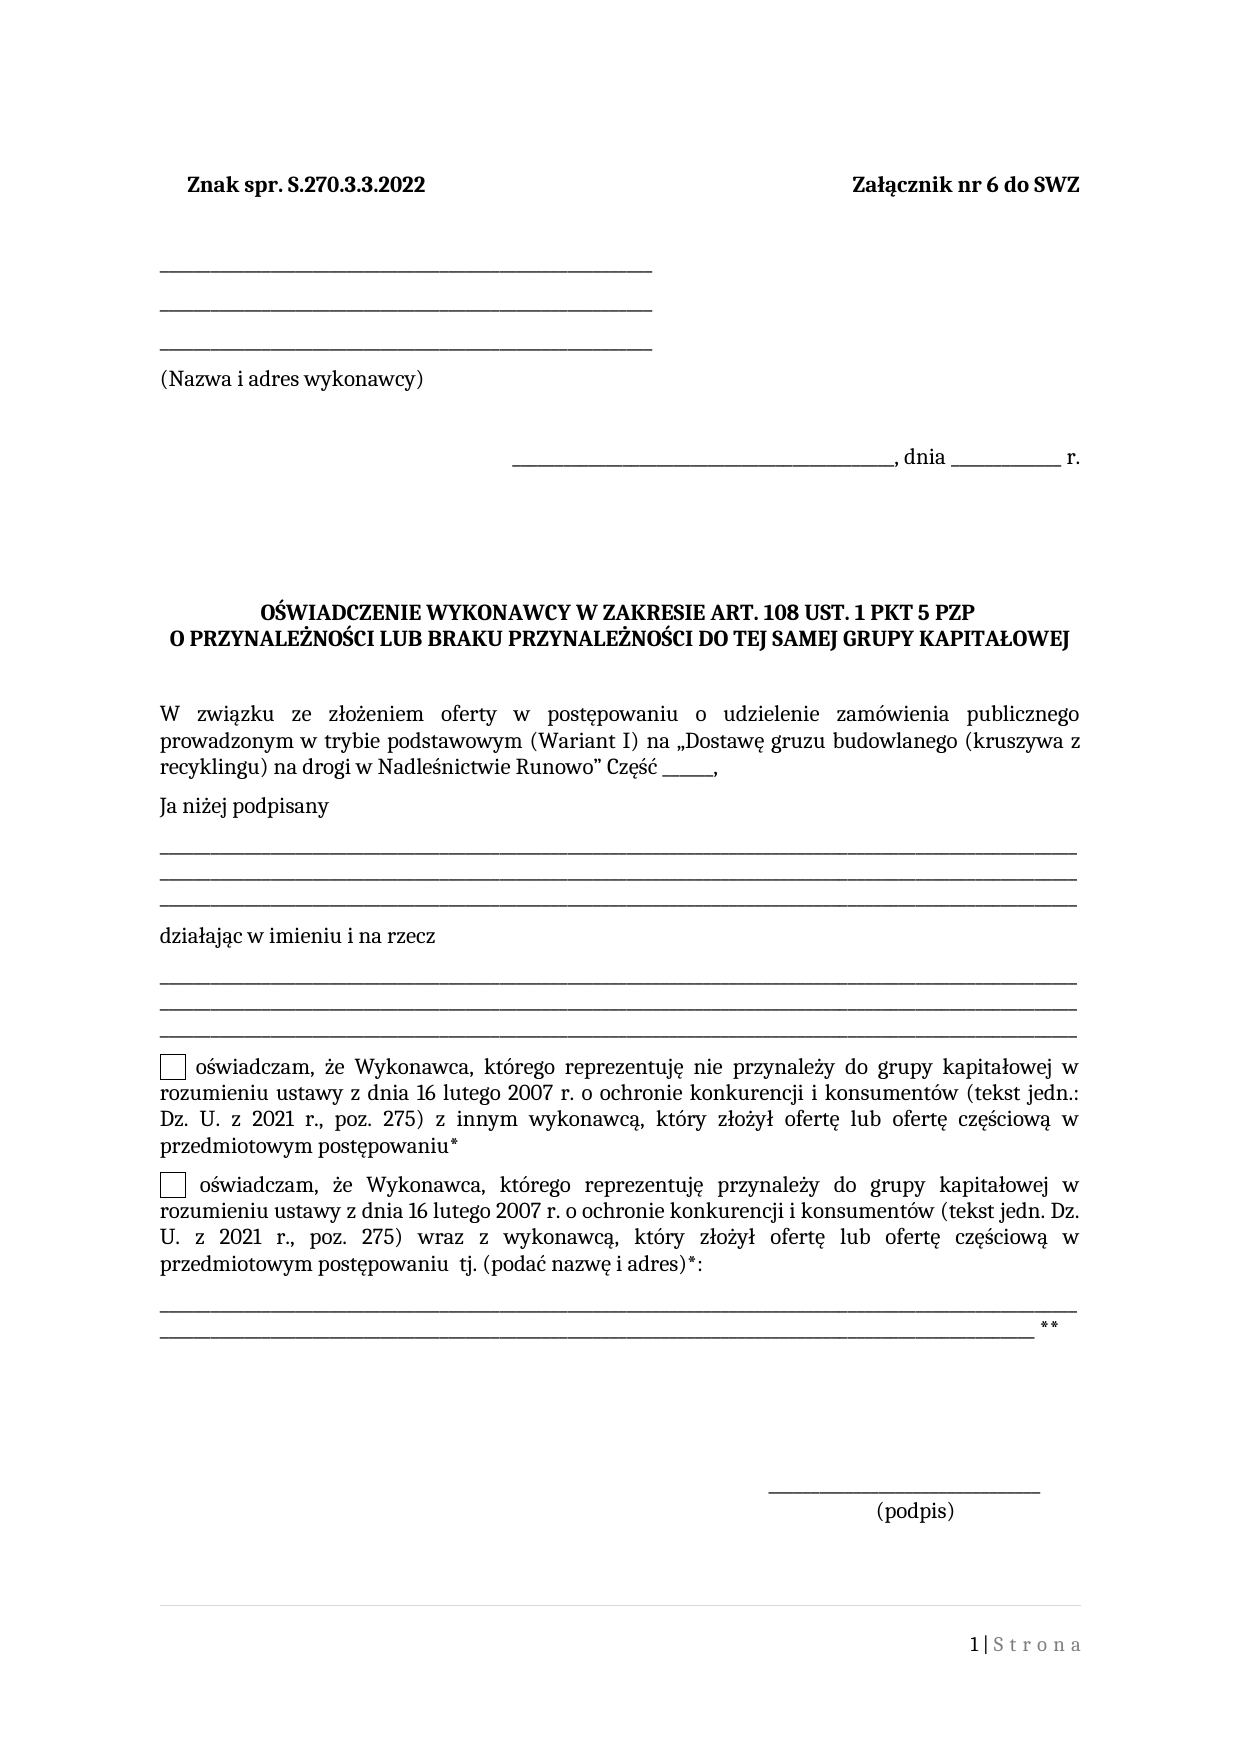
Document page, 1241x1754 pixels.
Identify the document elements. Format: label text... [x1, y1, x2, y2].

text ____________________________________________________________________________________________________________________________________________________________________________________________________________________________________________________________________________________________________________________________________ [159, 831, 1081, 911]
text oświadczam, że Wykonawca, którego reprezentuję nie przynależy do grupy kapitałowej w rozumieniu ustawy z dnia 16 lutego 2007 r. o ochronie konkurencji i konsumentów (tekst jedn.: Dz. U. z 2021 r., poz. 275) z innym wykonawcą, który złożył ofertę lub ofertę częściową w przedmiotowym postępowaniu* [159, 1053, 1081, 1159]
text ____________________________________________________________________________________________________________________________________________________________________________________________________________________________________________________________________________________________________________________________________ [159, 962, 1081, 1041]
text (Nazwa i adres wykonawcy) [159, 366, 1081, 393]
text ________________________________ (podpis) [750, 1471, 1081, 1524]
text Ja niżej podpisany [159, 793, 1081, 819]
text __________________________________________________________ [159, 250, 1081, 276]
text OŚWIADCZENIE WYKONAWCY W ZAKRESIE ART. 108 UST. 1 PKT 5 PZP O PRZYNALEŻNOŚCI LUB BRAKU PRZYNALEŻNOŚCI DO TEJ SAMEJ GRUPY KAPITAŁOWEJ [159, 599, 1081, 652]
text oświadczam, że Wykonawca, którego reprezentuję przynależy do grupy kapitałowej w rozumieniu ustawy z dnia 16 lutego 2007 r. o ochronie konkurencji i konsumentów (tekst jedn. Dz. U. z 2021 r., poz. 275) wraz z wykonawcą, który złożył ofertę lub ofertę częściową w przedmiotowym postępowaniu tj. (podać nazwę i adres)*: [159, 1171, 1081, 1277]
text __________________________________________________________ [159, 288, 1081, 315]
text _____________________________________________, dnia _____________ r. [159, 444, 1081, 470]
text działając w imieniu i na rzecz [159, 923, 1081, 949]
text Znak spr. S.270.3.3.2022 Załącznik nr 6 do SWZ [159, 172, 1081, 198]
text W związku ze złożeniem oferty w postępowaniu o udzielenie zamówienia publicznego prowadzonym w trybie podstawowym (Wariant I) na „Dostawę gruzu budowlanego (kruszywa z recyklingu) na drogi w Nadleśnictwie Runowo” Część ______, [159, 701, 1081, 780]
text __________________________________________________________ [159, 327, 1081, 354]
text ___________________________________________________________________________________________________________________________________________________________________________________________________________________ ** [159, 1289, 1081, 1342]
